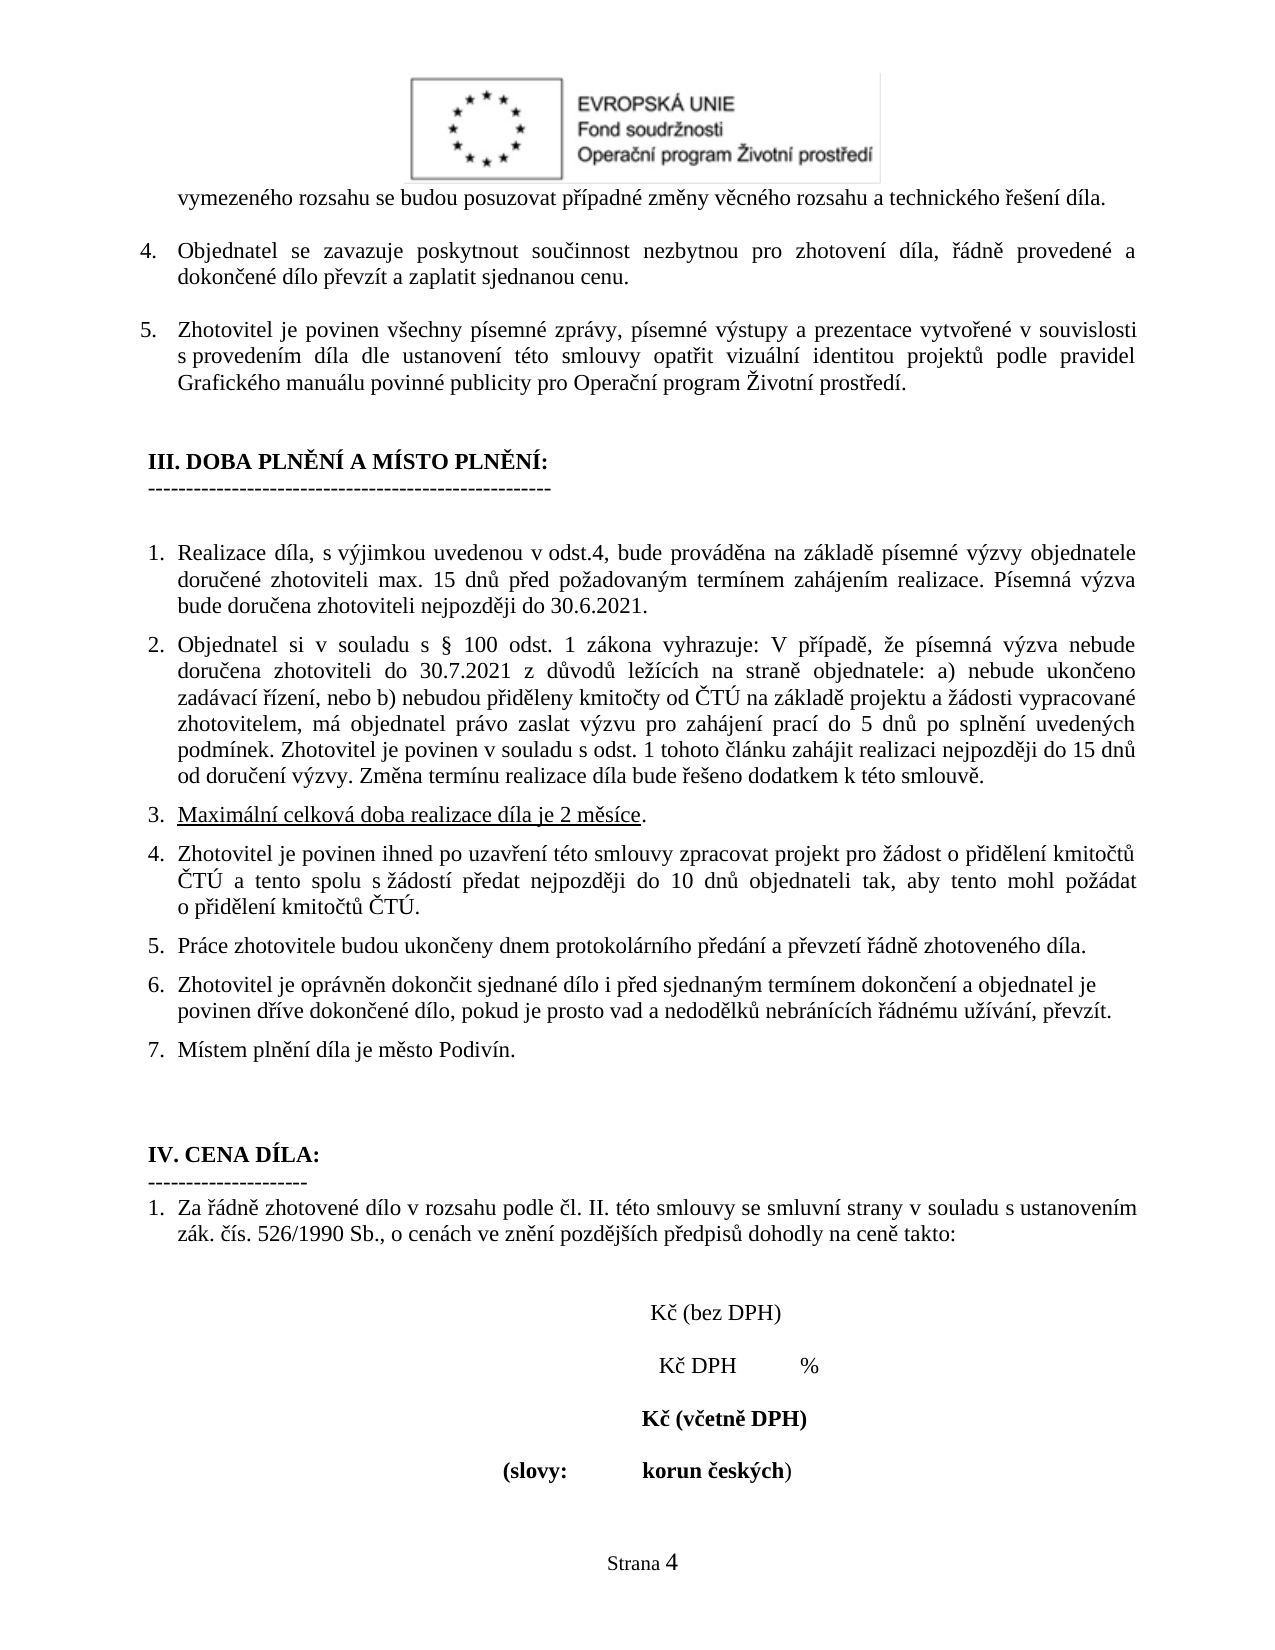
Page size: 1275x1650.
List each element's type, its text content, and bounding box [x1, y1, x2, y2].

list Realizace díla, s výjimkou uvedenou v odst.4, bude prováděna na základě písemné výzvy objednatele doručené zhotoviteli max. 15 dnů před požadovaným termínem zahájením realizace. Písemná výzva bude doručena zhotoviteli nejpozději do 30.6.2021. [148, 539, 1137, 618]
text III. DOBA PLNĚNÍ A MÍSTO PLNĚNÍ: [148, 448, 1147, 474]
list Práce zhotovitele budou ukončeny dnem protokolárního předání a převzetí řádně zhotoveného díla. [148, 932, 1137, 958]
text ----------------------------------------------------- [148, 474, 1147, 500]
list Zhotovitel je oprávněn dokončit sjednané dílo i před sjednaným termínem dokončení a objednatel je povinen dříve dokončené dílo, pokud je prosto vad a nedodělků nebránících řádnému užívání, převzít. [148, 971, 1137, 1023]
text Kč DPH % [148, 1352, 1146, 1378]
list Místem plnění díla je město Podivín. [148, 1036, 1137, 1062]
list Objednatel si v souladu s § 100 odst. 1 zákona vyhrazuje: V případě, že písemná výzva nebude doručena zhotoviteli do 30.7.2021 z důvodů ležících na straně objednatele: a) nebude ukončeno zadávací řízení, nebo b) nebudou přiděleny kmitočty od ČTÚ na základě projektu a žádosti vypracované zhotovitelem, má objednatel právo zaslat výzvu pro zahájení prací do 5 dnů po splnění uvedených podmínek. Zhotovitel je povinen v souladu s odst. 1 tohoto článku zahájit realizaci nejpozději do 15 dnů od doručení výzvy. Změna termínu realizace díla bude řešeno dodatkem k této smlouvě. [148, 631, 1137, 789]
text Kč (včetně DPH) [148, 1405, 1146, 1431]
picture [403, 73, 882, 185]
text Kč (bez DPH) [148, 1299, 1146, 1326]
list Za řádně zhotovené dílo v rozsahu podle čl. II. této smlouvy se smluvní strany v souladu s ustanovením zák. čís. 526/1990 Sb., o cenách ve znění pozdějších předpisů dohodly na ceně takto: [148, 1194, 1137, 1247]
text IV. CENA DÍLA: [148, 1141, 1147, 1168]
text --------------------- [148, 1168, 1147, 1194]
text (slovy: korun českých) [148, 1458, 1146, 1484]
list Maximální celková doba realizace díla je 2 měsíce. [148, 801, 1137, 828]
list Objednatel se zavazuje poskytnout součinnost nezbytnou pro zhotovení díla, řádně provedené a dokončené dílo převzít a zaplatit sjednanou cenu. [140, 237, 1137, 289]
list Zhotovitel je povinen všechny písemné zprávy, písemné výstupy a prezentace vytvořené v souvislosti s provedením díla dle ustanovení této smlouvy opatřit vizuální identitou projektů podle pravidel Grafického manuálu povinné publicity pro Operační program Životní prostředí. [140, 316, 1137, 395]
list Zhotovitel je povinen ihned po uzavření této smlouvy zpracovat projekt pro žádost o přidělení kmitočtů ČTÚ a tento spolu s žádostí předat nejpozději do 10 dnů objednateli tak, aby tento mohl požádat o přidělení kmitočtů ČTÚ. [148, 840, 1137, 919]
